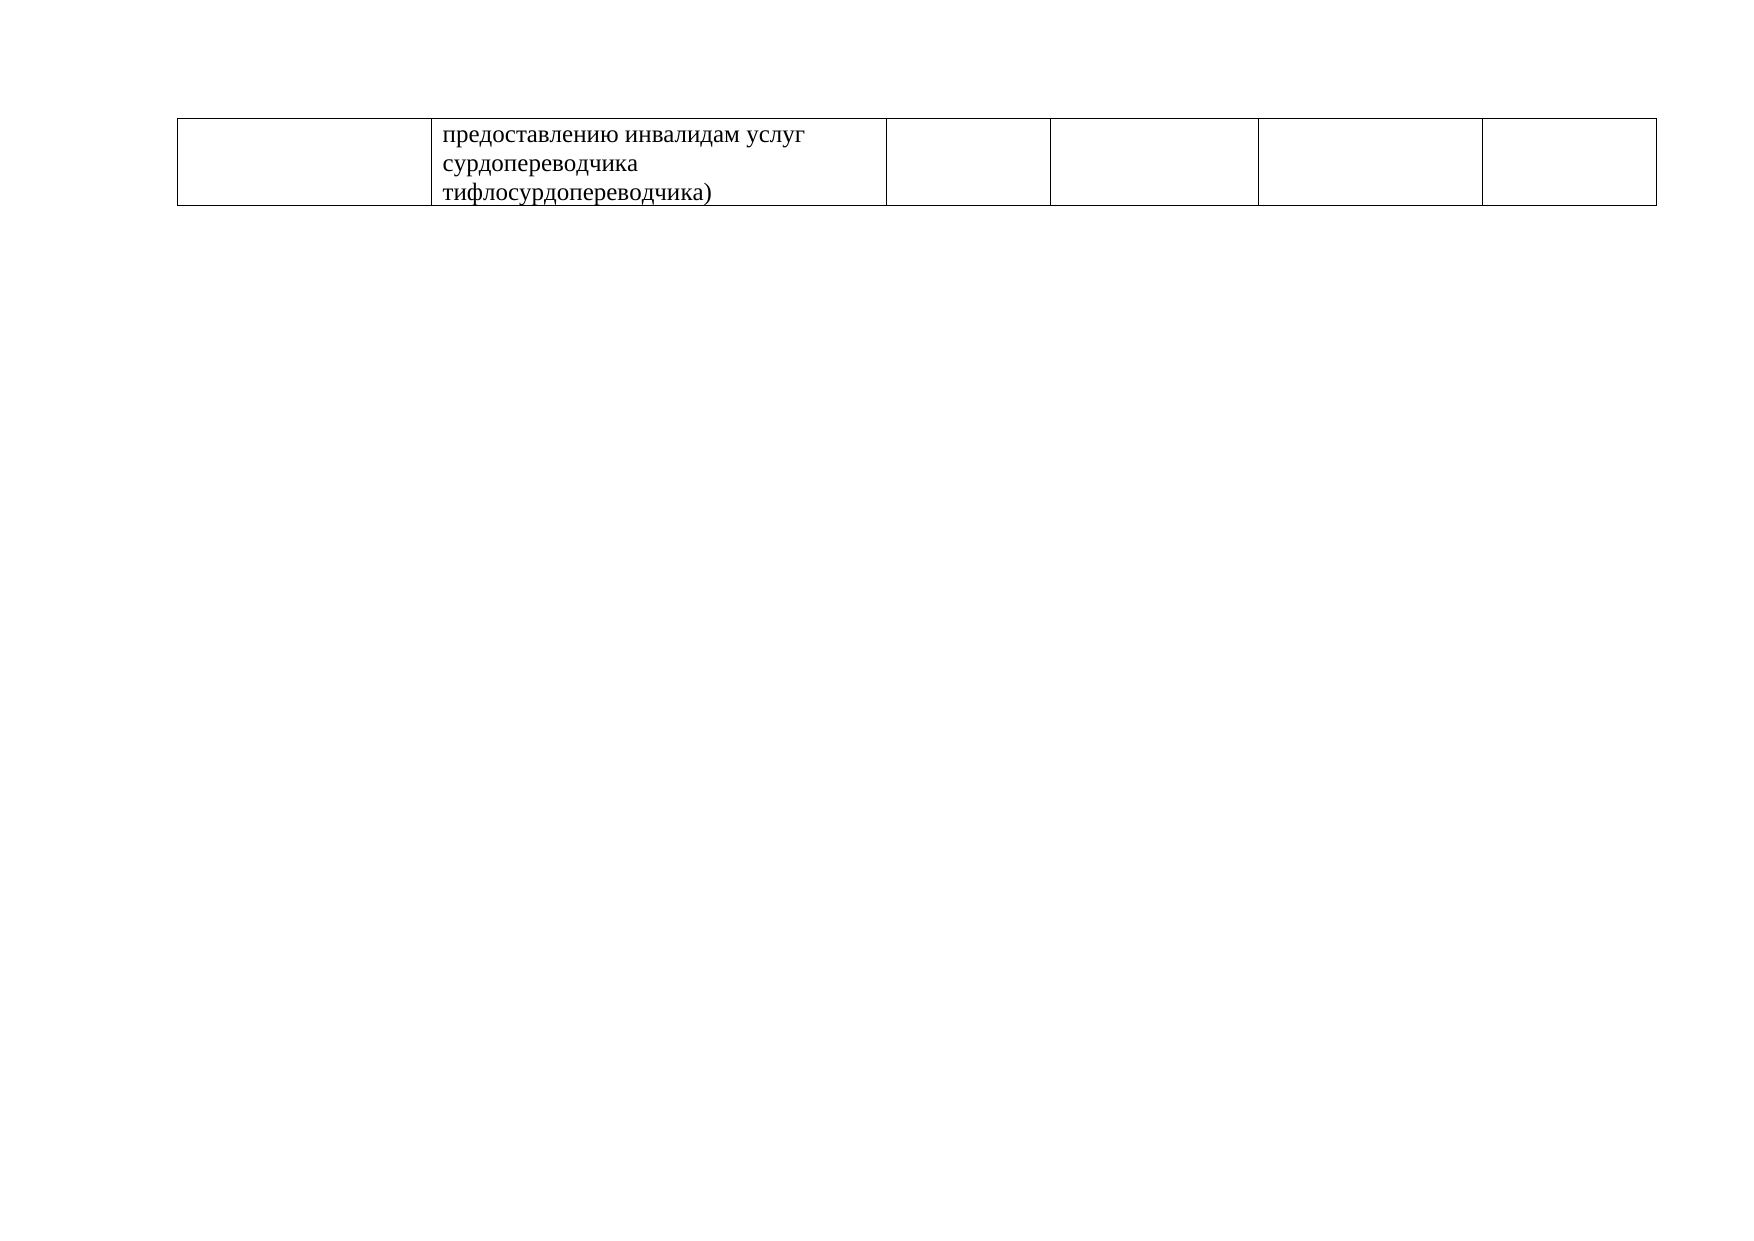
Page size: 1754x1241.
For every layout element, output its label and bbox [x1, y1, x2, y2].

table_cell [1483, 119, 1656, 205]
table_cell [1259, 119, 1482, 205]
table_cell [432, 119, 886, 205]
table_cell [1051, 119, 1258, 205]
table_cell [887, 119, 1050, 205]
